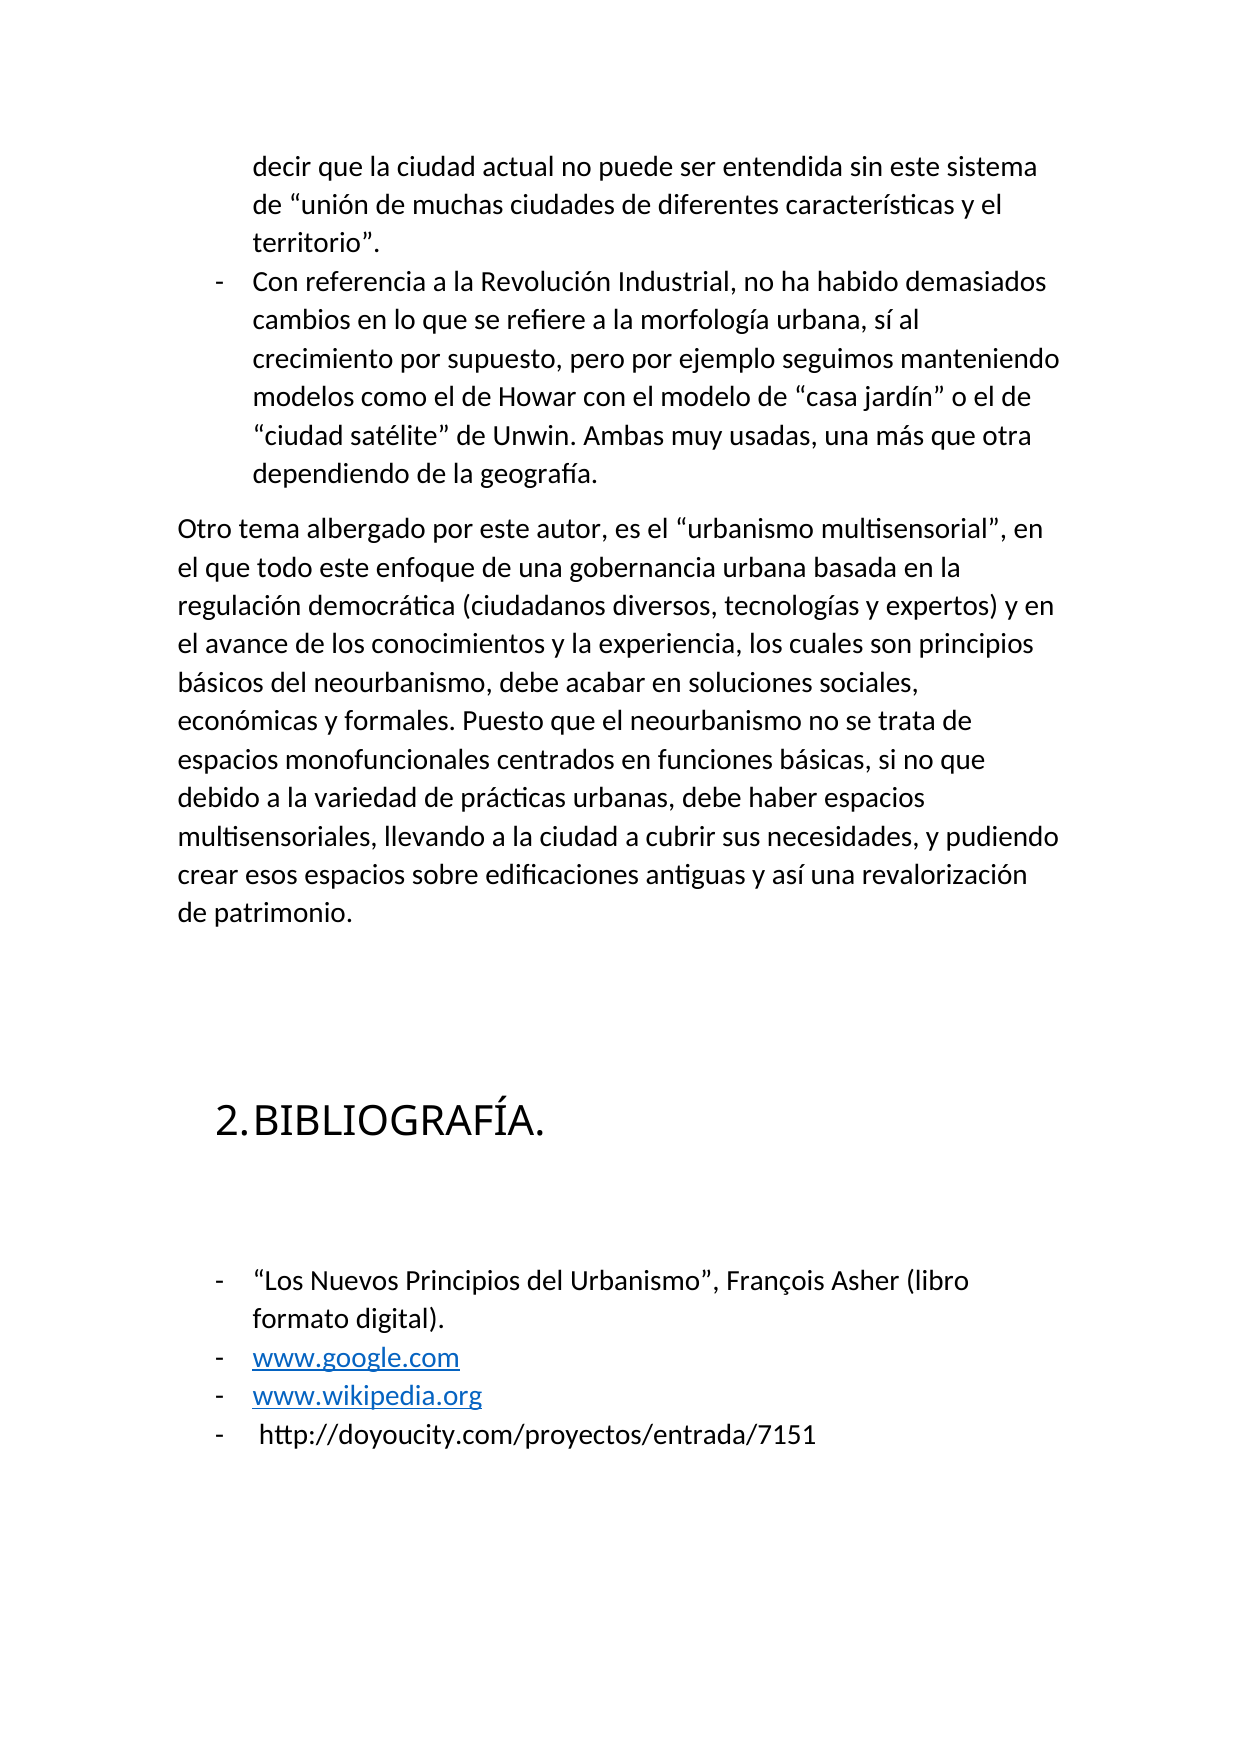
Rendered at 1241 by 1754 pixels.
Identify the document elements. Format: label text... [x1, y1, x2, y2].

list “Los Nuevos Principios del Urbanismo”, François Asher (libro formato digital). [215, 1262, 1063, 1336]
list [252, 148, 1063, 260]
list www.wikipedia.org [215, 1377, 1063, 1413]
list BIBLIOGRAFÍA. [215, 1090, 1063, 1147]
text Otro tema albergado por este autor, es el “urbanismo multisensorial”, en el que todo este enfoque de una gobernancia urbana basada en la regulación democrática (ciudadanos diversos, tecnologías y expertos) y en el avance de los conocimientos y la experiencia, los cuales son principios básicos del neourbanismo, debe acabar en soluciones sociales, económicas y formales. Puesto que el neourbanismo no se trata de espacios monofuncionales centrados en funciones básicas, si no que debido a la variedad de prácticas urbanas, debe haber espacios multisensoriales, llevando a la ciudad a cubrir sus necesidades, y pudiendo crear esos espacios sobre edificaciones antiguas y así una revalorización de patrimonio. [177, 510, 1063, 930]
list http://doyoucity.com/proyectos/entrada/7151 [215, 1416, 1063, 1451]
list Con referencia a la Revolución Industrial, no ha habido demasiados cambios en lo que se refiere a la morfología urbana, sí al crecimiento por supuesto, pero por ejemplo seguimos manteniendo modelos como el de Howar con el modelo de “casa jardín” o el de “ciudad satélite” de Unwin. Ambas muy usadas, una más que otra dependiendo de la geografía. [215, 263, 1063, 491]
list www.google.com [215, 1339, 1063, 1374]
